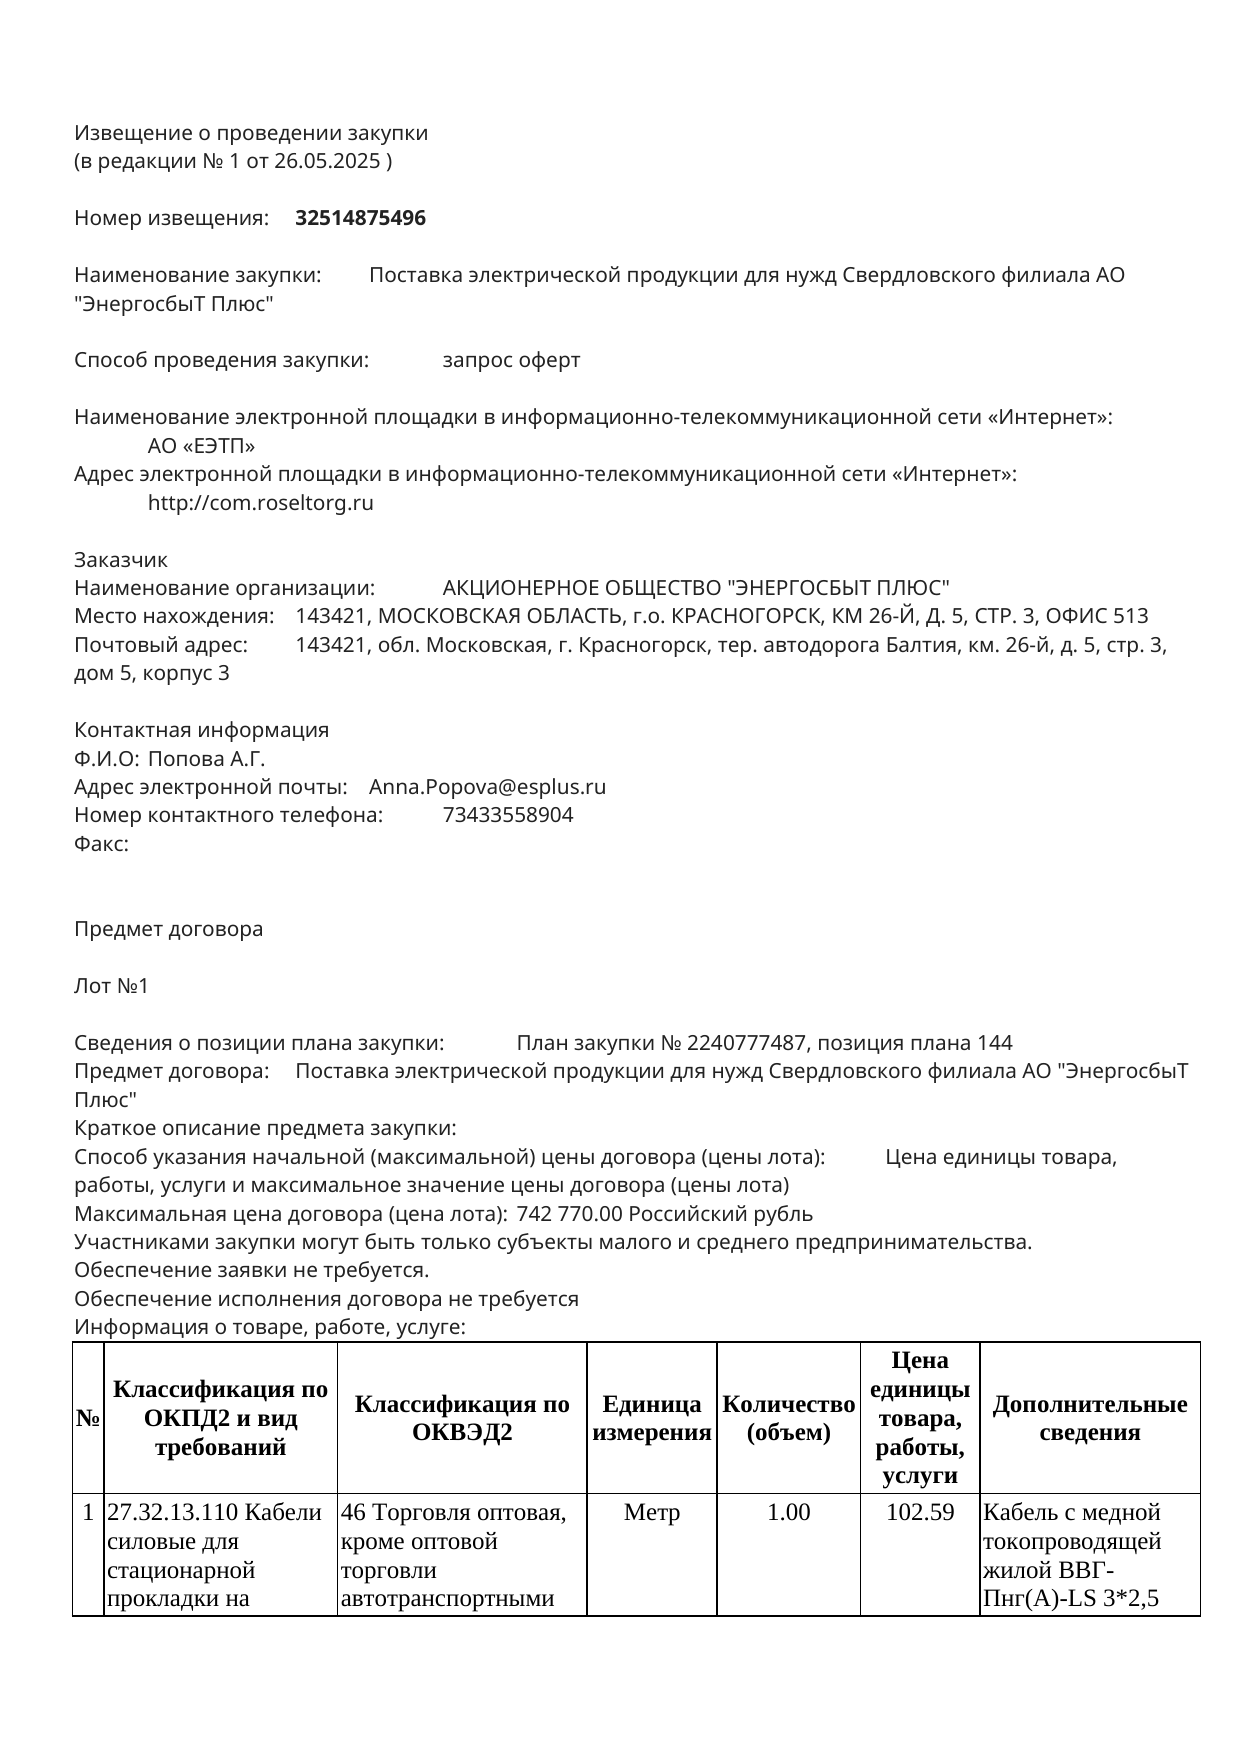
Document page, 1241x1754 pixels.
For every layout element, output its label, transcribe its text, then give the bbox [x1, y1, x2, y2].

text Номер контактного телефона: 73433558904 [74, 801, 1196, 829]
table_header Классификация по ОКПД2 и вид требований [105, 1343, 337, 1492]
text Наименование электронной площадки в информационно-телекоммуникационной сети «Интернет»: АО «ЕЭТП» [74, 402, 1196, 459]
text Обеспечение исполнения договора не требуется [74, 1284, 1196, 1312]
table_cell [338, 1494, 586, 1615]
text (в редакции № 1 от 26.05.2025 ) [74, 147, 1196, 175]
text Способ проведения закупки: запрос оферт [74, 346, 1196, 374]
text Заказчик [74, 545, 1196, 573]
text Участниками закупки могут быть только субъекты малого и среднего предпринимательства. [74, 1227, 1196, 1256]
text Максимальная цена договора (цена лота): 742 770.00 Российский рубль [74, 1199, 1196, 1227]
text Сведения о позиции плана закупки: План закупки № 2240777487, позиция плана 144 [74, 1028, 1196, 1057]
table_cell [105, 1494, 337, 1615]
table_header Цена единицы товара, работы, услуги [861, 1343, 979, 1492]
text Ф.И.О: Попова А.Г. [74, 744, 1196, 772]
table_header Дополнительные сведения [981, 1343, 1200, 1492]
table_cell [981, 1494, 1200, 1615]
text Место нахождения: 143421, МОСКОВСКАЯ ОБЛАСТЬ, г.о. КРАСНОГОРСК, КМ 26-Й, Д. 5, СТР. 3, ОФИС 513 [74, 602, 1196, 630]
table_cell Метр [588, 1494, 716, 1615]
table_cell 102.59 [861, 1494, 979, 1615]
table_cell 1 [73, 1494, 103, 1615]
text Контактная информация [74, 715, 1196, 744]
text Способ указания начальной (максимальной) цены договора (цены лота): Цена единицы товара, работы, услуги и максимальное значение цены договора (цены лота) [74, 1142, 1196, 1199]
text Наименование организации: АКЦИОНЕРНОЕ ОБЩЕСТВО "ЭНЕРГОСБЫТ ПЛЮС" [74, 573, 1196, 602]
text Почтовый адрес: 143421, обл. Московская, г. Красногорск, тер. автодорога Балтия, км. 26-й, д. 5, стр. 3, дом 5, корпус 3 [74, 630, 1196, 687]
text Предмет договора: Поставка электрической продукции для нужд Свердловского филиала АО "ЭнергосбыТ Плюс" [74, 1057, 1196, 1113]
table_header Единица измерения [588, 1343, 716, 1492]
text Краткое описание предмета закупки: [74, 1113, 1196, 1142]
text Обеспечение заявки не требуется. [74, 1256, 1196, 1284]
text Адрес электронной площадки в информационно-телекоммуникационной сети «Интернет»: http://com.roseltorg.ru [74, 459, 1196, 516]
text Факс: [74, 829, 1196, 857]
text Лот №1 [74, 971, 1196, 1000]
text Номер извещения: 32514875496 [74, 203, 1196, 232]
table_cell 1.00 [718, 1494, 860, 1615]
text Предмет договора [74, 914, 1196, 943]
table_header Классификация по ОКВЭД2 [338, 1343, 586, 1492]
text Наименование закупки: Поставка электрической продукции для нужд Свердловского филиала АО "ЭнергосбыТ Плюс" [74, 260, 1196, 317]
table_header Количество (объем) [718, 1343, 860, 1492]
text Информация о товаре, работе, услуге: [74, 1312, 1196, 1341]
text Адрес электронной почты: Anna.Popova@esplus.ru [74, 772, 1196, 801]
table_header № [73, 1343, 103, 1492]
text Извещение о проведении закупки [74, 118, 1196, 147]
